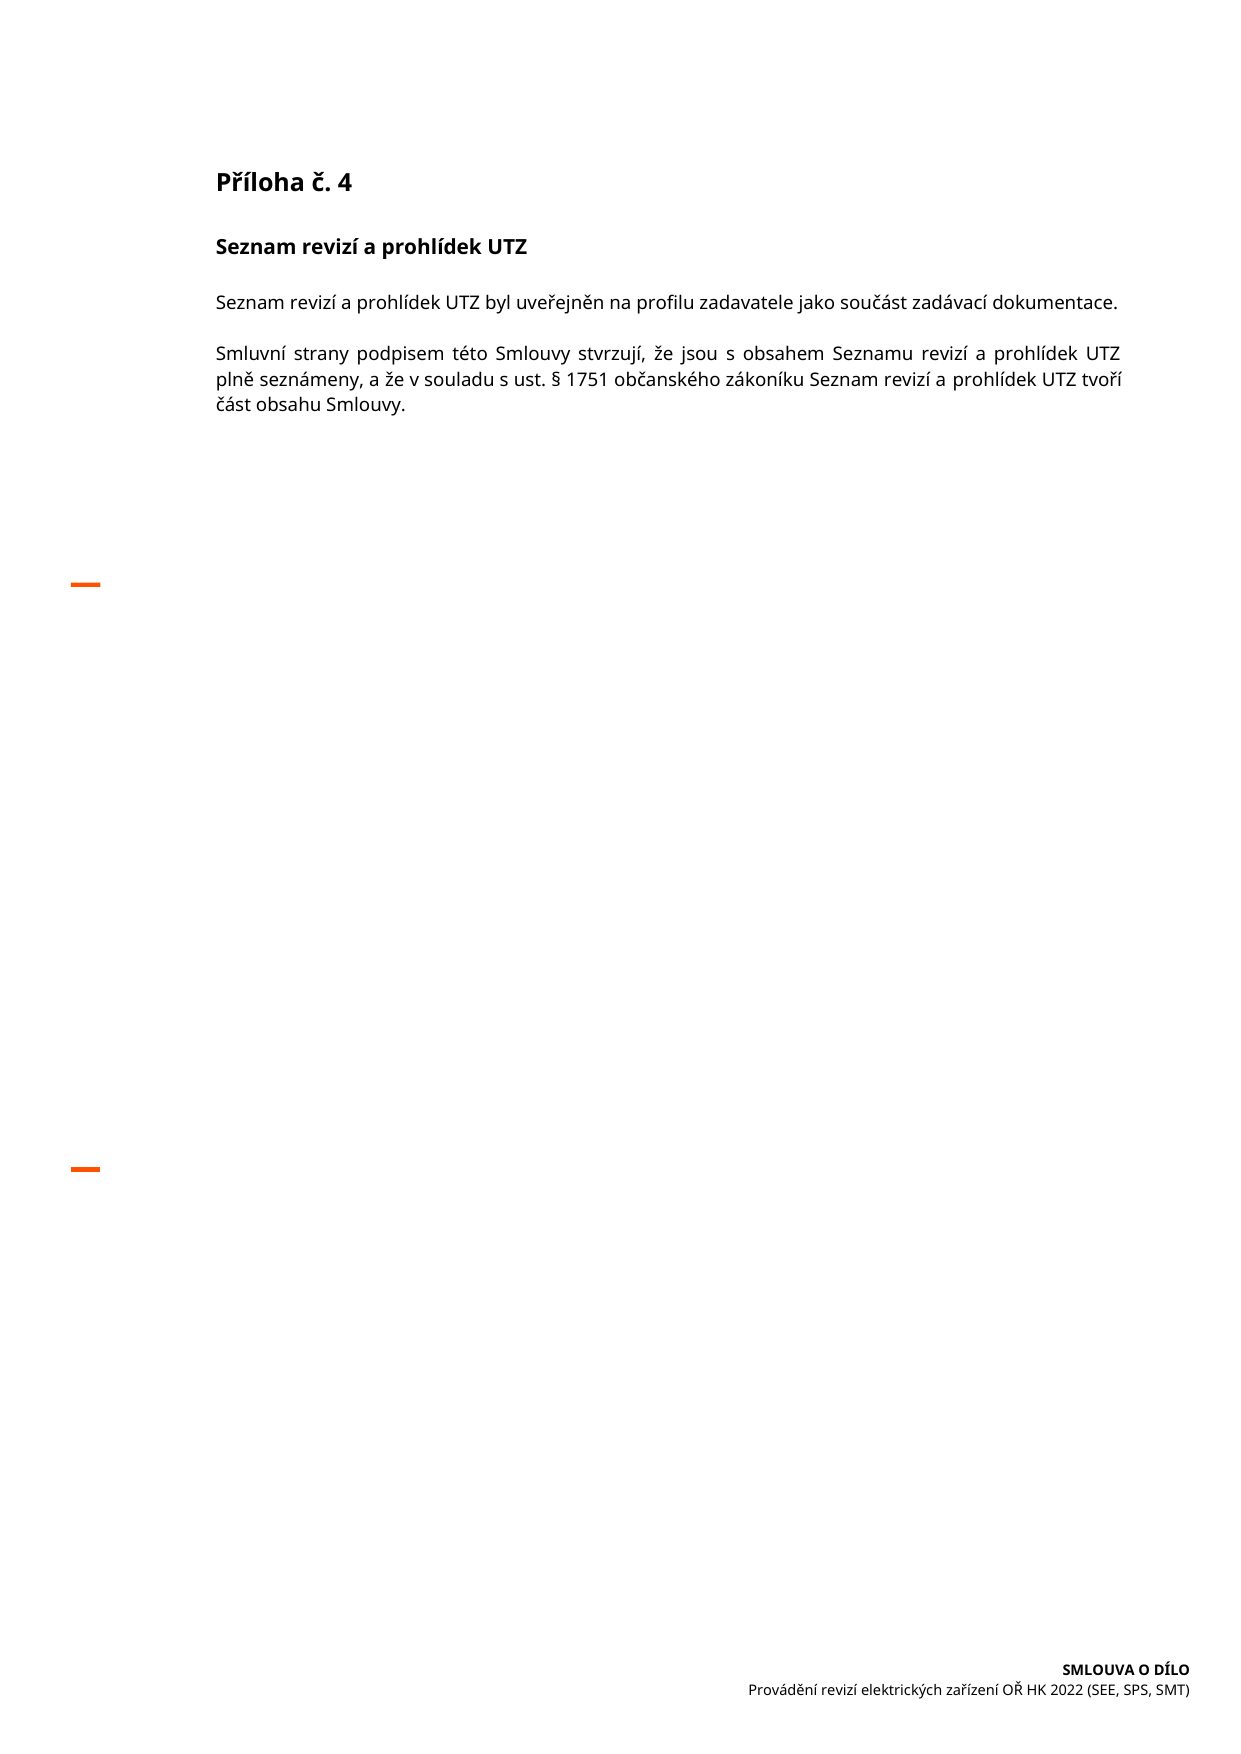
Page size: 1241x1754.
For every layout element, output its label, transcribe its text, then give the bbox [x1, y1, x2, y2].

text Příloha č. 4 [216, 164, 1122, 198]
text Smluvní strany podpisem této Smlouvy stvrzují, že jsou s obsahem Seznamu revizí a prohlídek UTZ plně seznámeny, a že v souladu s ust. § 1751 občanského zákoníku Seznam revizí a prohlídek UTZ tvoří část obsahu Smlouvy. [216, 340, 1122, 417]
text Seznam revizí a prohlídek UTZ [216, 232, 1122, 261]
text Seznam revizí a prohlídek UTZ byl uveřejněn na profilu zadavatele jako součást zadávací dokumentace. [216, 289, 1122, 315]
